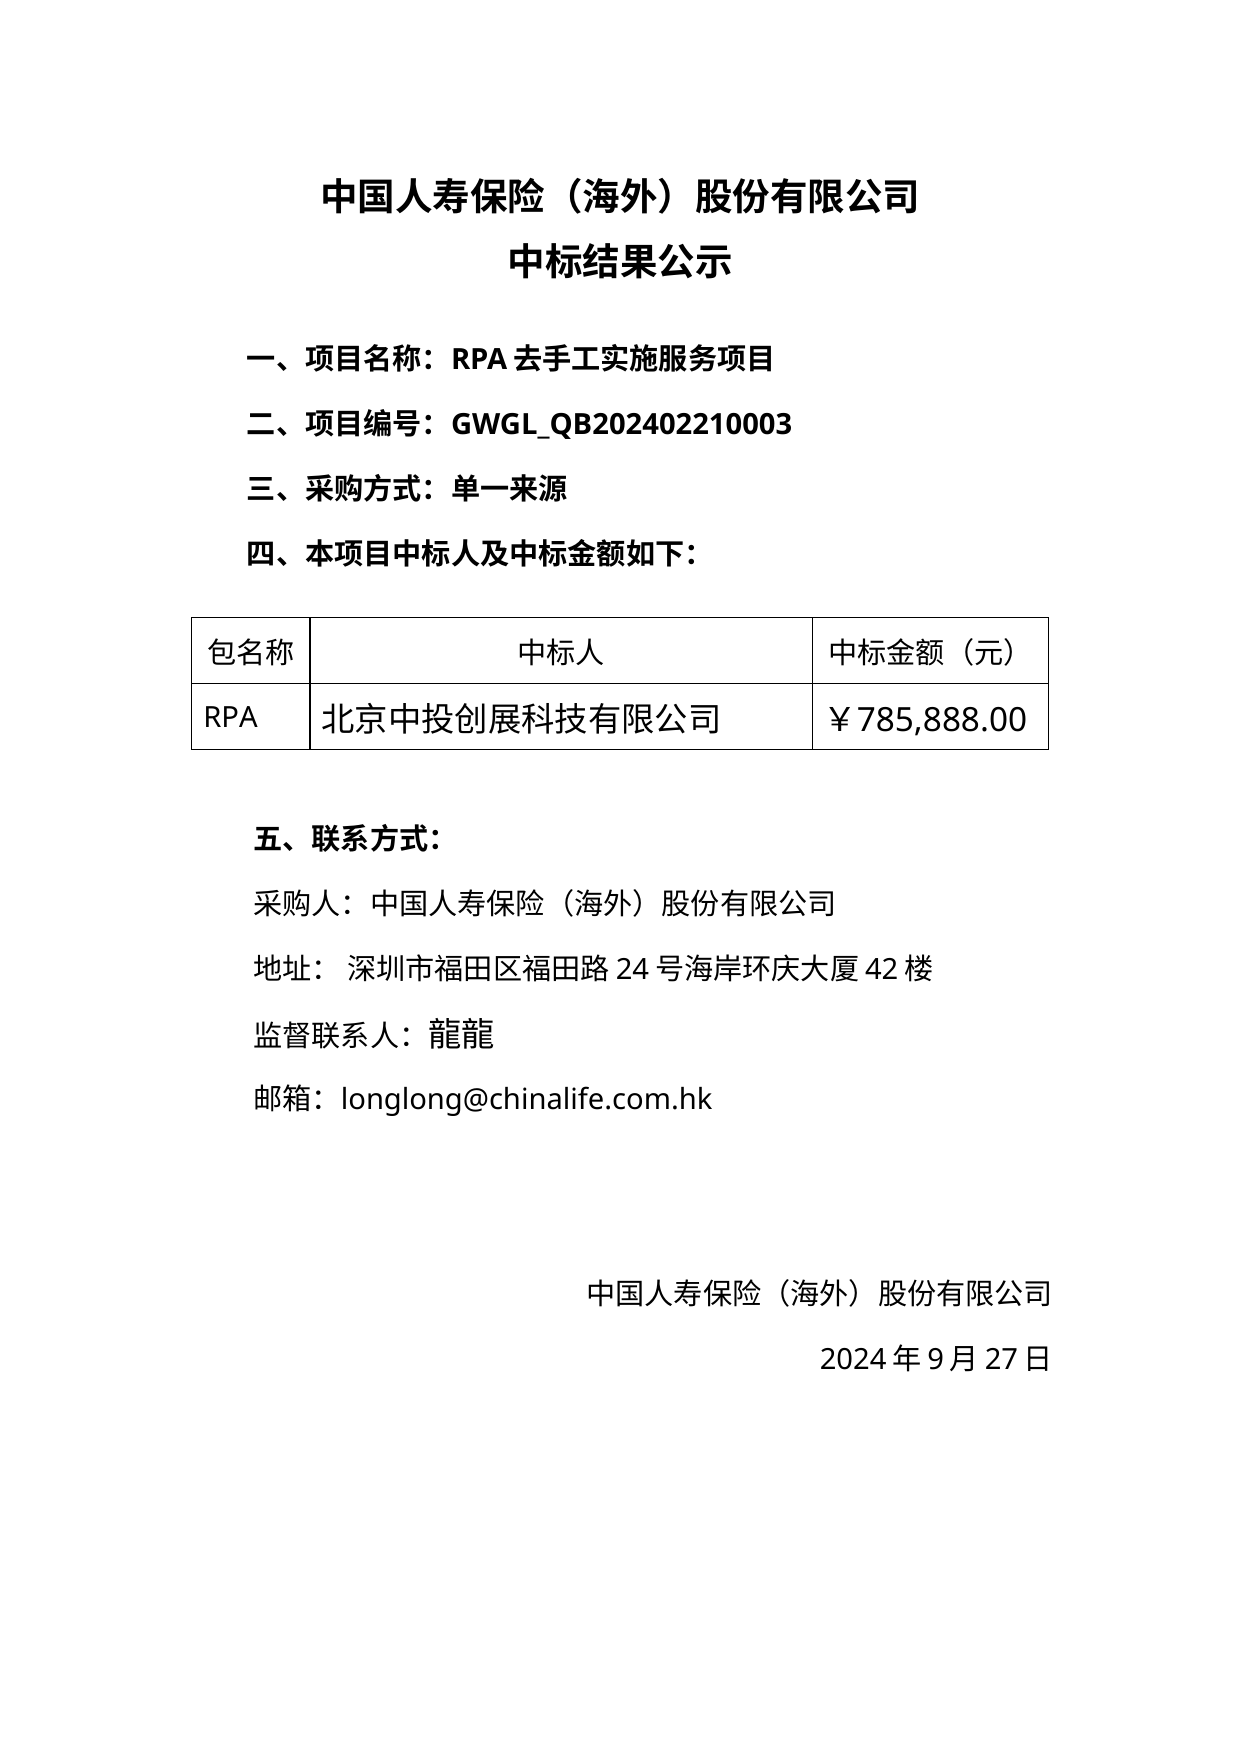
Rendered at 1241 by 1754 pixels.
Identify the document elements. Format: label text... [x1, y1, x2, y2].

list 项目编号：GWGL_QB202402210003 [187, 389, 1053, 454]
text 邮箱：longlong@chinalife.com.hk [253, 1064, 1053, 1129]
text 2024年9月27日 [187, 1324, 1053, 1389]
text 地址： 深圳市福田区福田路24号海岸环庆大厦42楼 [253, 934, 1053, 999]
table_cell 北京中投创展科技有限公司 [311, 684, 812, 749]
table_header 包名称 [192, 618, 309, 683]
table_header 中标人 [311, 618, 812, 683]
list 采购方式：单一来源 [187, 454, 1053, 519]
text 采购人：中国人寿保险（海外）股份有限公司 [253, 869, 1053, 934]
table_cell ￥785,888.00 [813, 684, 1048, 749]
text 监督联系人：龍龍 [253, 999, 1053, 1064]
table_header 中标金额（元） [813, 618, 1048, 683]
list 项目名称：RPA去手工实施服务项目 [187, 324, 1053, 389]
text 中国人寿保险（海外）股份有限公司 [187, 162, 1053, 227]
text 中国人寿保险（海外）股份有限公司 [187, 1259, 1053, 1324]
list 本项目中标人及中标金额如下： [187, 519, 1053, 584]
text 中标结果公示 [187, 227, 1053, 292]
text 五、联系方式： [253, 804, 1053, 869]
table_cell RPA [192, 684, 309, 749]
